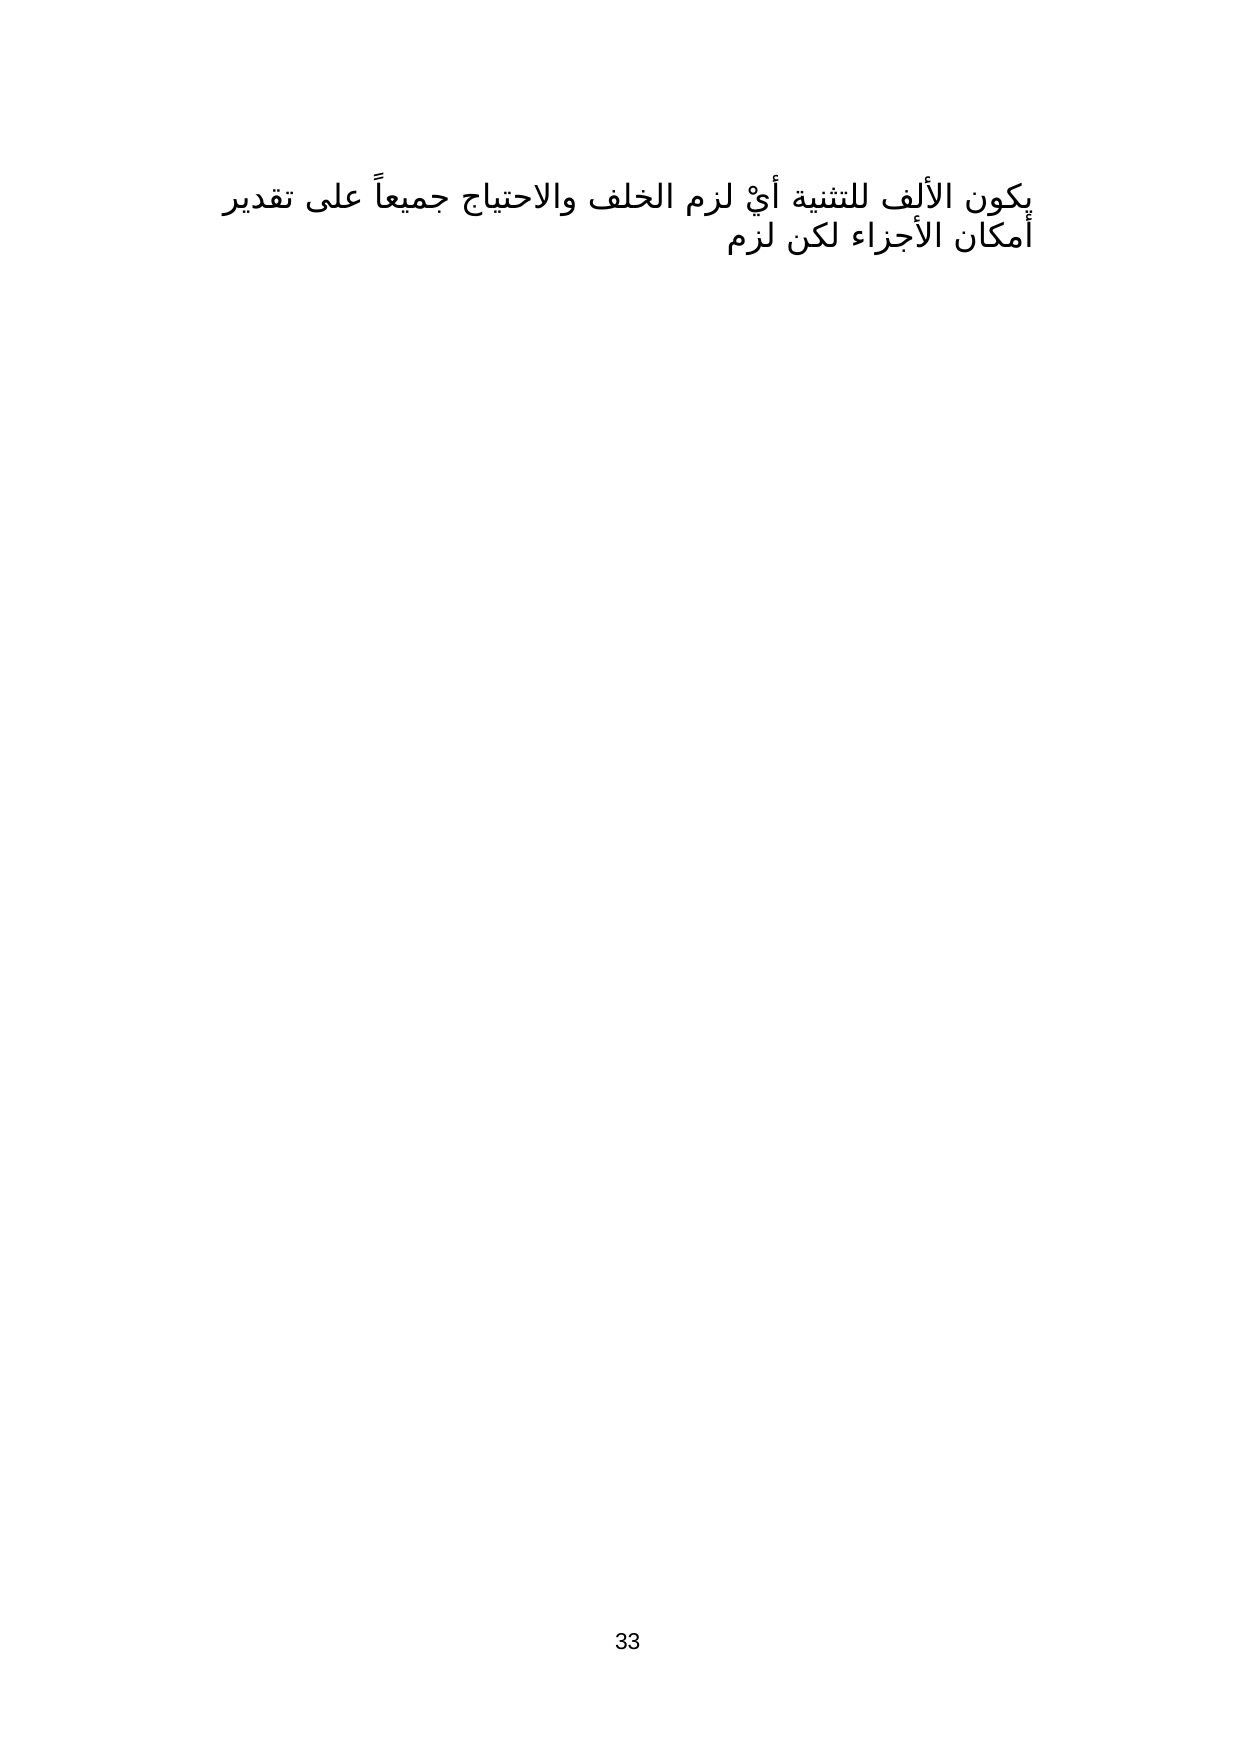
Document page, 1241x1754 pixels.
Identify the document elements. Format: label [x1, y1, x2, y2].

text [222, 177, 1033, 255]
